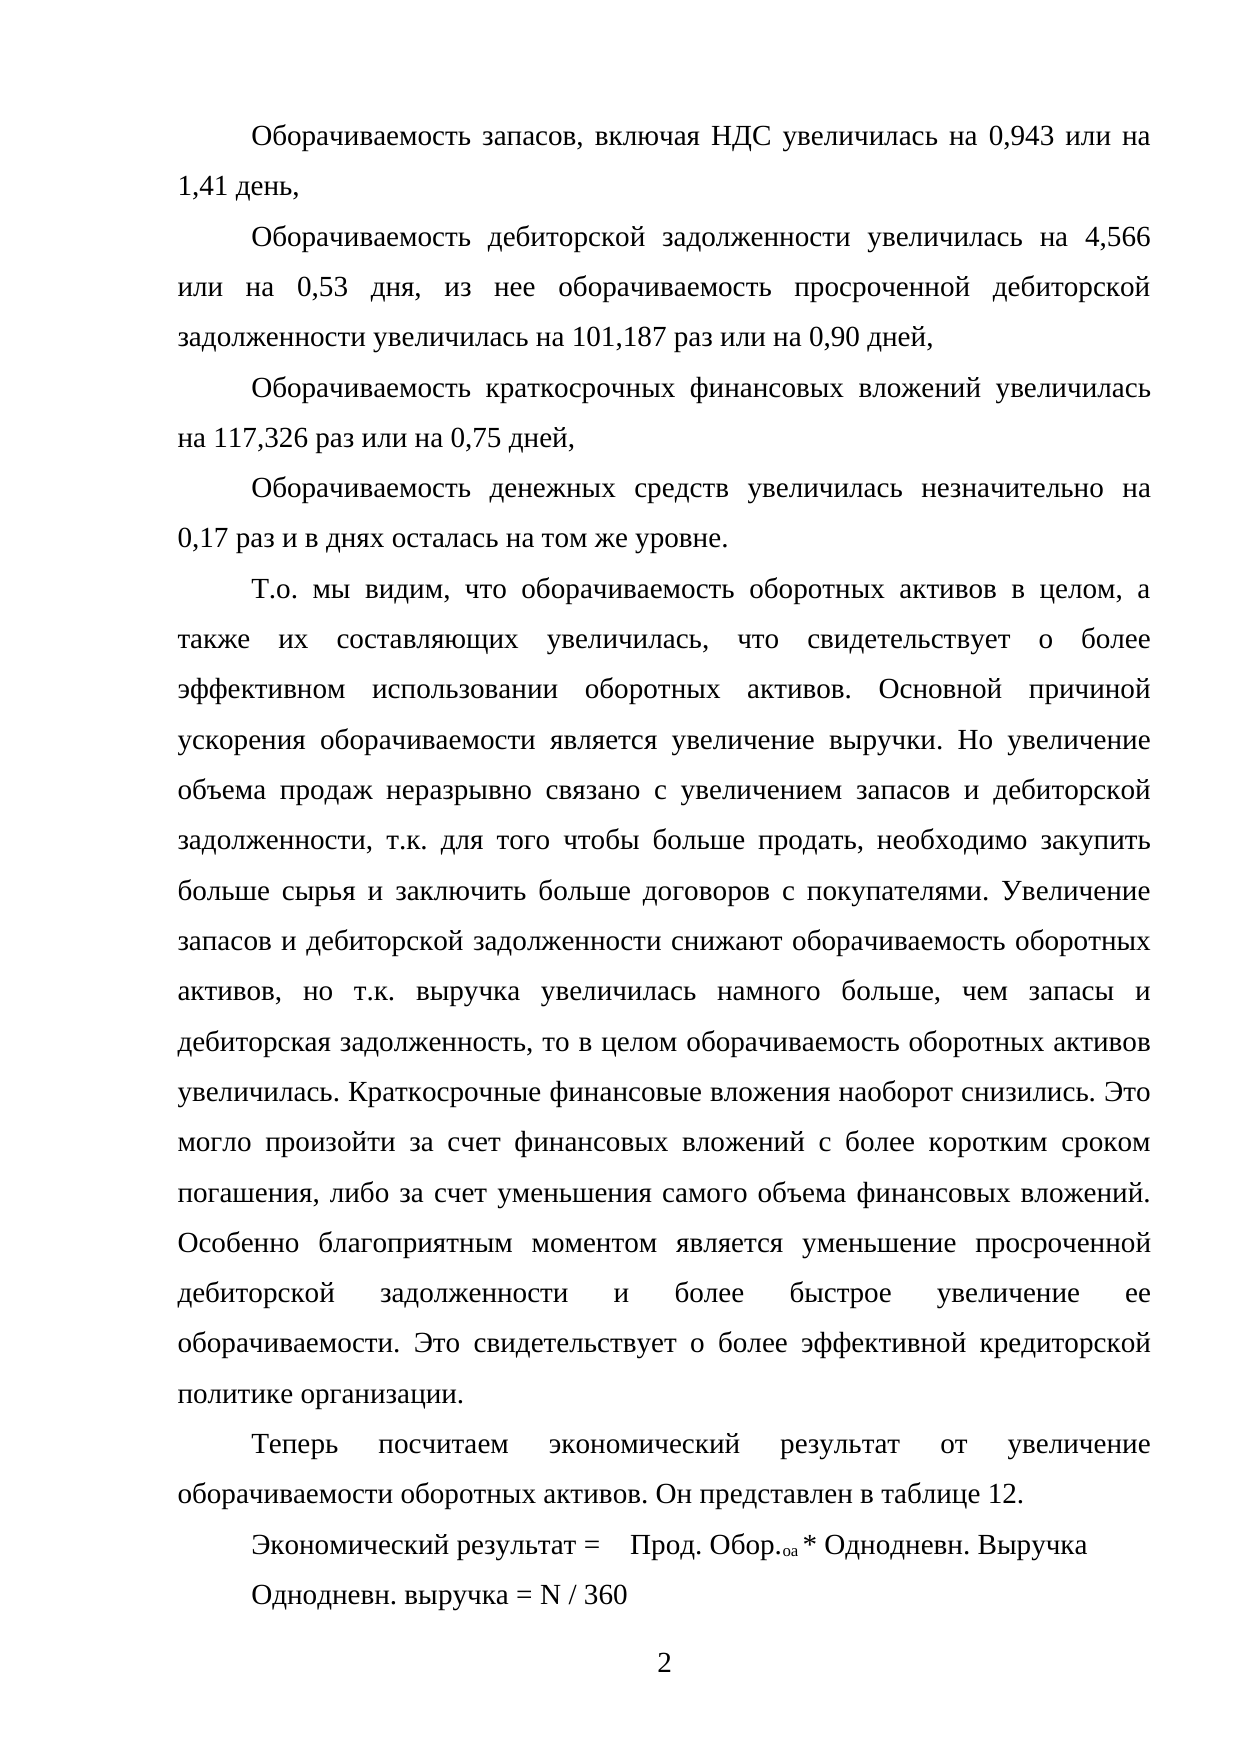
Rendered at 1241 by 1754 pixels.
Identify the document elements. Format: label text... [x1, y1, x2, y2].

text Оборачиваемость запасов, включая НДС увеличилась на 0,943 или на 1,41 день, [177, 118, 1152, 202]
text Оборачиваемость краткосрочных финансовых вложений увеличилась на 117,326 раз или на 0,75 дней, [177, 370, 1152, 453]
text Оборачиваемость денежных средств увеличилась незначительно на 0,17 раз и в днях осталась на том же уровне. [177, 470, 1152, 554]
text Экономический результат = Прод. Обор.оа * Однодневн. Выручка [177, 1527, 1152, 1560]
text Оборачиваемость дебиторской задолженности увеличилась на 4,566 или на 0,53 дня, из нее оборачиваемость просроченной дебиторской задолженности увеличилась на 101,187 раз или на 0,90 дней, [177, 219, 1152, 353]
text Т.о. мы видим, что оборачиваемость оборотных активов в целом, а также их составляющих увеличилась, что свидетельствует о более эффективном использовании оборотных активов. Основной причиной ускорения оборачиваемости является увеличение выручки. Но увеличение объема продаж неразрывно связано с увеличением запасов и дебиторской задолженности, т.к. для того чтобы больше продать, необходимо закупить больше сырья и заключить больше договоров с покупателями. Увеличение запасов и дебиторской задолженности снижают оборачиваемость оборотных активов, но т.к. выручка увеличилась намного больше, чем запасы и дебиторская задолженность, то в целом оборачиваемость оборотных активов увеличилась. Краткосрочные финансовые вложения наоборот снизились. Это могло произойти за счет финансовых вложений с более коротким сроком погашения, либо за счет уменьшения самого объема финансовых вложений. Особенно благоприятным моментом является уменьшение просроченной дебиторской задолженности и более быстрое увеличение ее оборачиваемости. Это свидетельствует о более эффективной кредиторской политике организации. [177, 571, 1152, 1409]
text Однодневн. выручка = N / 360 [177, 1577, 1152, 1611]
text Теперь посчитаем экономический результат от увеличение оборачиваемости оборотных активов. Он представлен в таблице 12. [177, 1426, 1152, 1510]
